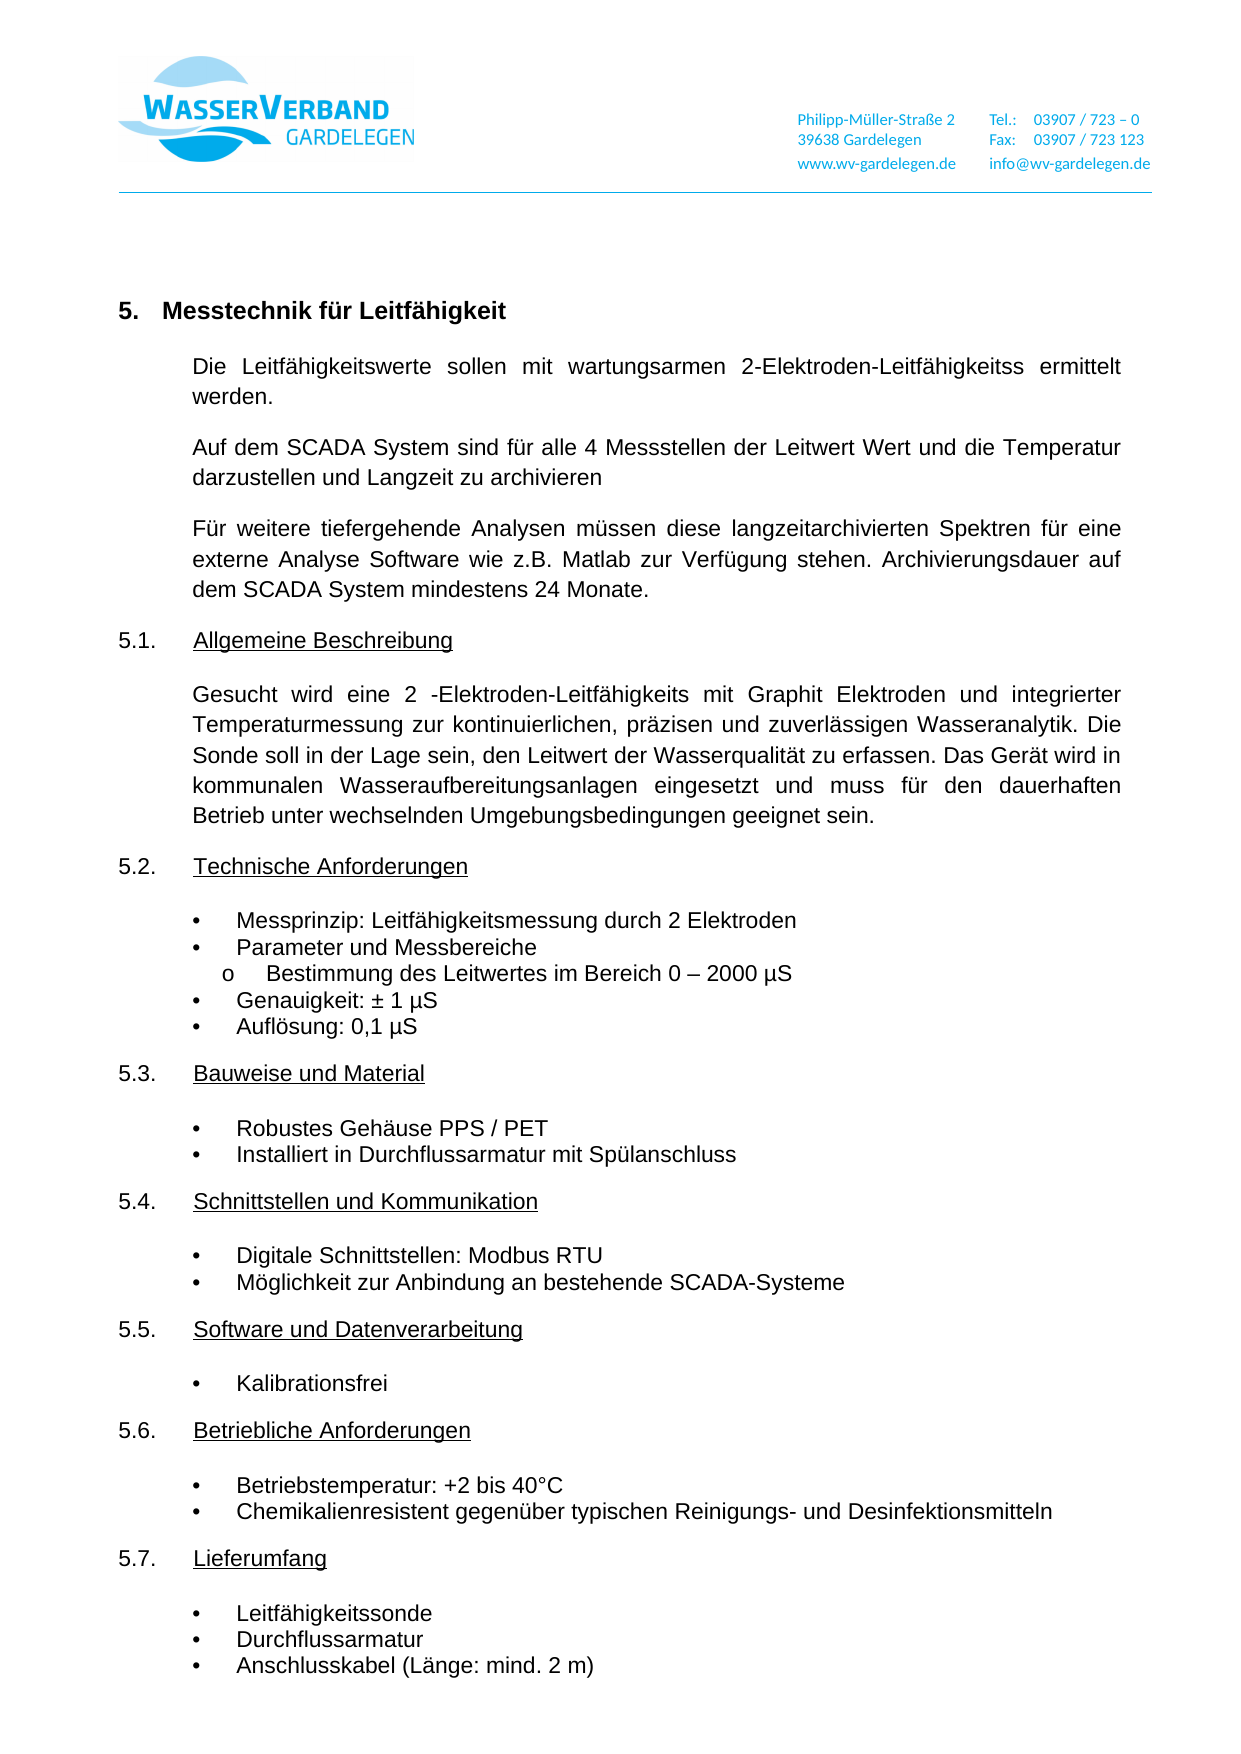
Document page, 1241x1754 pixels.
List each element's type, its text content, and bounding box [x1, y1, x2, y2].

text Auf dem SCADA System sind für alle 4 Messstellen der Leitwert Wert und die Temperatur darzustellen und Langzeit zu archivieren [192, 434, 1122, 491]
text • Betriebstemperatur: +2 bis 40°C [192, 1472, 1151, 1498]
text • Parameter und Messbereiche [192, 934, 1151, 960]
picture [1017, 158, 1028, 168]
text • Kalibrationsfrei [192, 1370, 1151, 1397]
subtitle Messtechnik für Leitfähigkeit [118, 296, 1151, 325]
text • Leitfähigkeitssonde [192, 1600, 1151, 1626]
text • Anschlusskabel (Länge: mind. 2 m) [192, 1652, 1151, 1679]
text o Bestimmung des Leitwertes im Bereich 0 – 2000 µS [222, 960, 1151, 987]
text • Messprinzip: Leitfähigkeitsmessung durch 2 Elektroden [192, 907, 1151, 934]
subtitle Lieferumfang [118, 1545, 1151, 1572]
text • Genauigkeit: ± 1 µS [192, 987, 1151, 1013]
subtitle Allgemeine Beschreibung [118, 627, 1151, 653]
text Die Leitfähigkeitswerte sollen mit wartungsarmen 2-Elektroden-Leitfähigkeitss ermittelt werden. [192, 353, 1122, 409]
text • Robustes Gehäuse PPS / PET [192, 1114, 1151, 1141]
text • Chemikalienresistent gegenüber typischen Reinigungs- und Desinfektionsmitteln [192, 1498, 1151, 1524]
picture [1017, 167, 1027, 171]
subtitle Schnittstellen und Kommunikation [118, 1188, 1151, 1214]
text • Installiert in Durchflussarmatur mit Spülanschluss [192, 1141, 1151, 1167]
text • Durchflussarmatur [192, 1626, 1151, 1652]
subtitle Bauweise und Material [118, 1060, 1151, 1086]
subtitle Software und Datenverarbeitung [118, 1316, 1151, 1342]
text • Möglichkeit zur Anbindung an bestehende SCADA-Systeme [192, 1269, 1151, 1295]
text Gesucht wird eine 2 -Elektroden-Leitfähigkeits mit Graphit Elektroden und integrierter Temperaturmessung zur kontinuierlichen, präzisen und zuverlässigen Wasseranalytik. Die Sonde soll in der Lage sein, den Leitwert der Wasserqualität zu erfassen. Das Gerät wird in kommunalen Wasseraufbereitungsanlagen eingesetzt und muss für den dauerhaften Betrieb unter wechselnden Umgebungsbedingungen geeignet sein. [192, 681, 1122, 828]
text • Digitale Schnittstellen: Modbus RTU [192, 1242, 1151, 1269]
text Für weitere tiefergehende Analysen müssen diese langzeitarchivierten Spektren für eine externe Analyse Software wie z.B. Matlab zur Verfügung stehen. Archivierungsdauer auf dem SCADA System mindestens 24 Monate. [192, 515, 1122, 602]
picture [118, 56, 414, 162]
subtitle Betriebliche Anforderungen [118, 1417, 1151, 1444]
text • Auflösung: 0,1 µS [192, 1013, 1151, 1039]
subtitle Technische Anforderungen [118, 853, 1151, 879]
